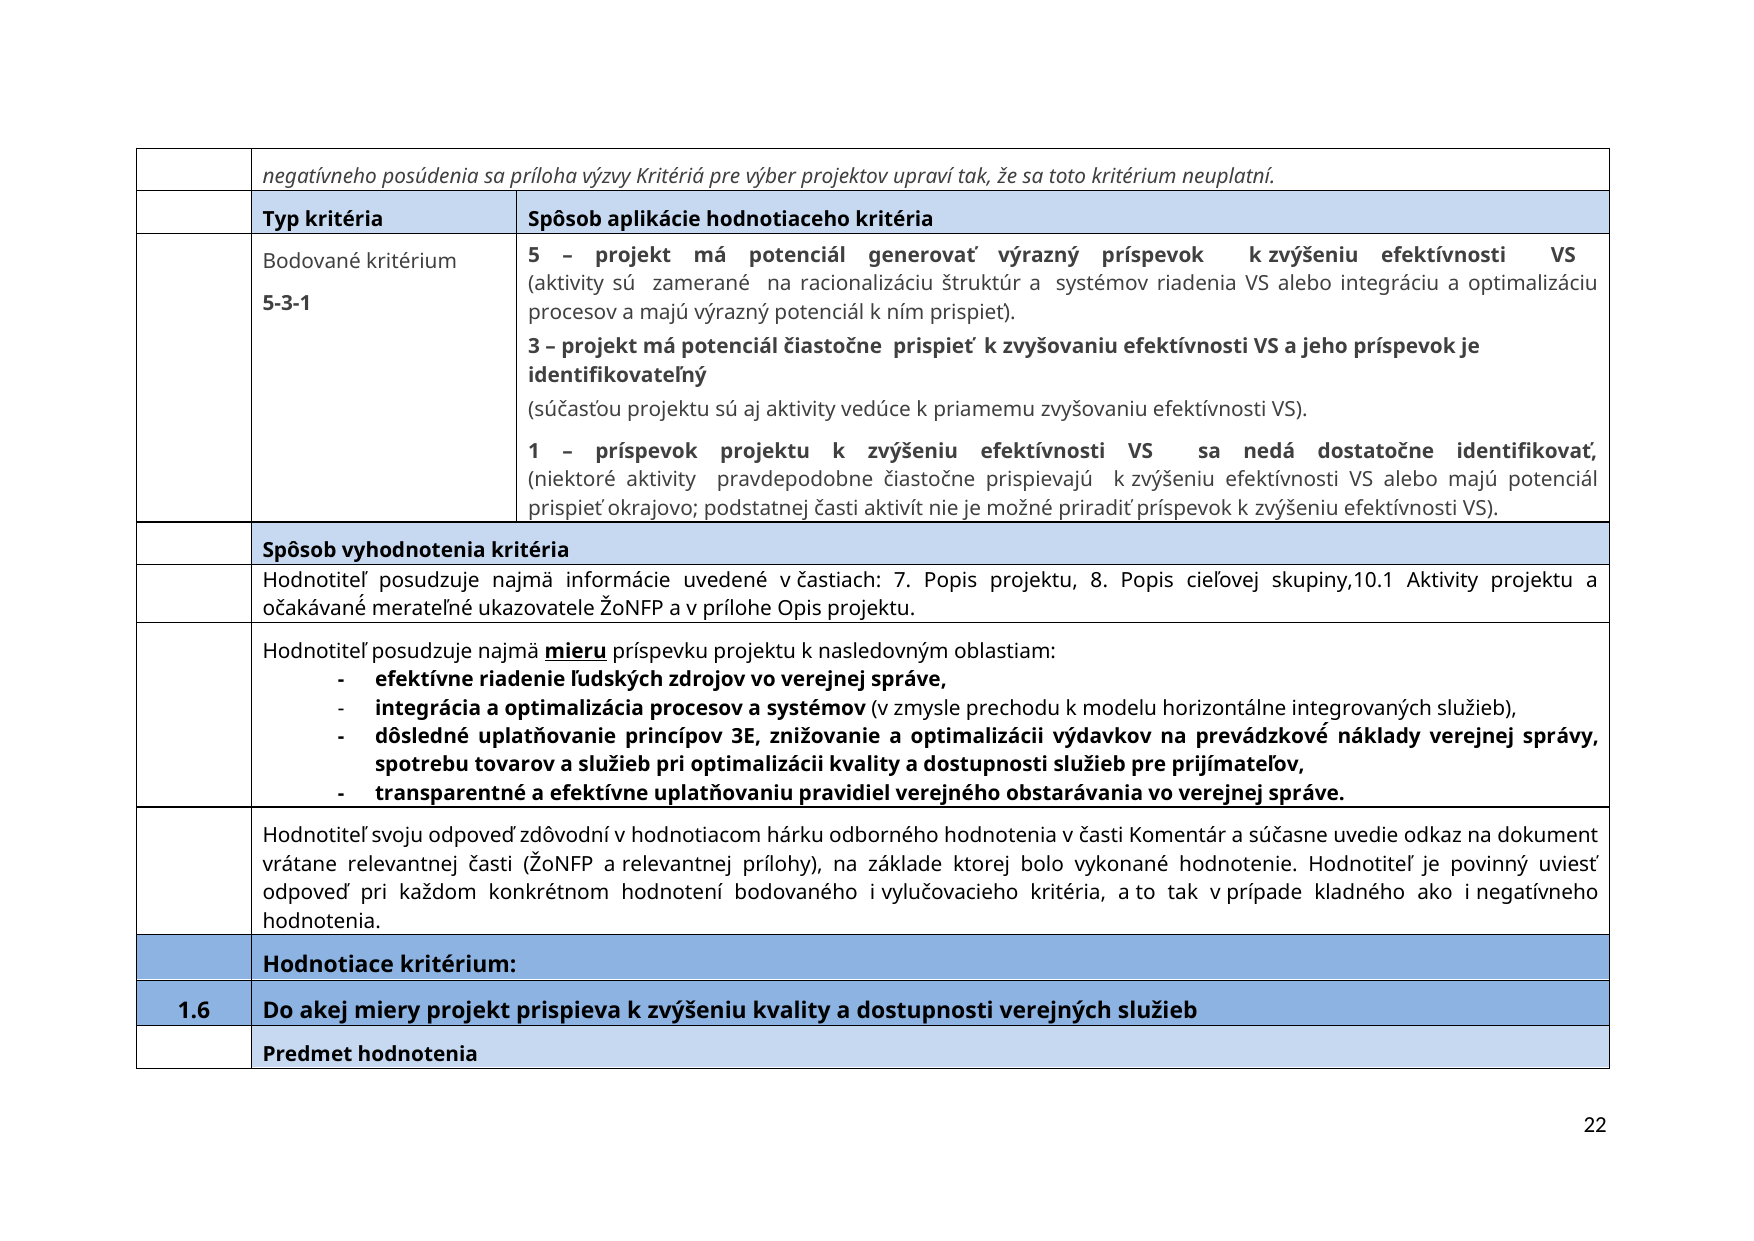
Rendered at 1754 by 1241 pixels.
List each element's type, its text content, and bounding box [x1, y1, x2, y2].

table_cell Spôsob vyhodnotenia kritéria [252, 523, 1609, 564]
table_cell 1.6 [137, 981, 251, 1025]
table_cell Hodnotiteľ svoju odpoveď zdôvodní v hodnotiacom hárku odborného hodnotenia v časti Komentár a súčasne uvedie odkaz na dokument vrátane relevantnej časti (ŽoNFP a relevantnej prílohy), na základe ktorej bolo vykonané hodnotenie. Hodnotiteľ je povinný uviesť odpoveď pri každom konkrétnom hodnotení bodovaného i vylučovacieho kritéria, a to tak v prípade kladného ako i negatívneho hodnotenia. [252, 808, 1609, 934]
table_cell Predmet hodnotenia [252, 1026, 1609, 1067]
table_cell Bodované kritérium 5-3-1 [252, 234, 516, 521]
table_cell [137, 623, 251, 806]
table_cell [137, 935, 251, 979]
table_cell [137, 565, 251, 622]
table_cell 5 – projekt má potenciál generovať výrazný príspevok k zvýšeniu efektívnosti VS (aktivity sú zamerané na racionalizáciu štruktúr a systémov riadenia VS alebo integráciu a optimalizáciu procesov a majú výrazný potenciál k ním prispieť). 3 – projekt má potenciál čiastočne prispieť k zvyšovaniu efektívnosti VS a jeho príspevok je identifikovateľný (súčasťou projektu sú aj aktivity vedúce k priamemu zvyšovaniu efektívnosti VS). 1 – príspevok projektu k zvýšeniu efektívnosti VS sa nedá dostatočne identifikovať, (niektoré aktivity pravdepodobne čiastočne prispievajú k zvýšeniu efektívnosti VS alebo majú potenciál prispieť okrajovo; podstatnej časti aktivít nie je možné priradiť príspevok k zvýšeniu efektívnosti VS). [517, 234, 1609, 521]
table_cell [252, 149, 1609, 190]
table_cell [137, 1026, 251, 1067]
table_cell Typ kritéria [252, 191, 516, 233]
table_cell Hodnotiteľ posudzuje najmä informácie uvedené v častiach: 7. Popis projektu, 8. Popis cieľovej skupiny,10.1 Aktivity projektu a očakávané́ merateľné ukazovatele ŽoNFP a v prílohe Opis projektu. [252, 565, 1609, 622]
table_cell Spôsob aplikácie hodnotiaceho kritéria [517, 191, 1609, 233]
table_cell Do akej miery projekt prispieva k zvýšeniu kvality a dostupnosti verejných služieb [252, 981, 1609, 1025]
table_cell Hodnotiace kritérium: [252, 935, 1609, 979]
table_cell [137, 191, 251, 233]
table_cell [137, 523, 251, 564]
table_cell Hodnotiteľ posudzuje najmä mieru príspevku projektu k nasledovným oblastiam: efektívne riadenie ľudských zdrojov vo verejnej správe, integrácia a optimalizácia procesov a systémov (v zmysle prechodu k modelu horizontálne integrovaných služieb), dôsledné uplatňovanie princípov 3E, znižovanie a optimalizácii výdavkov na prevádzkové́ náklady verejnej správy, spotrebu tovarov a služieb pri optimalizácii kvality a dostupnosti služieb pre prijímateľov, transparentné a efektívne uplatňovaniu pravidiel verejného obstarávania vo verejnej správe. [252, 623, 1609, 806]
table_cell [137, 149, 251, 190]
table_cell [137, 234, 251, 521]
table_cell [137, 808, 251, 934]
